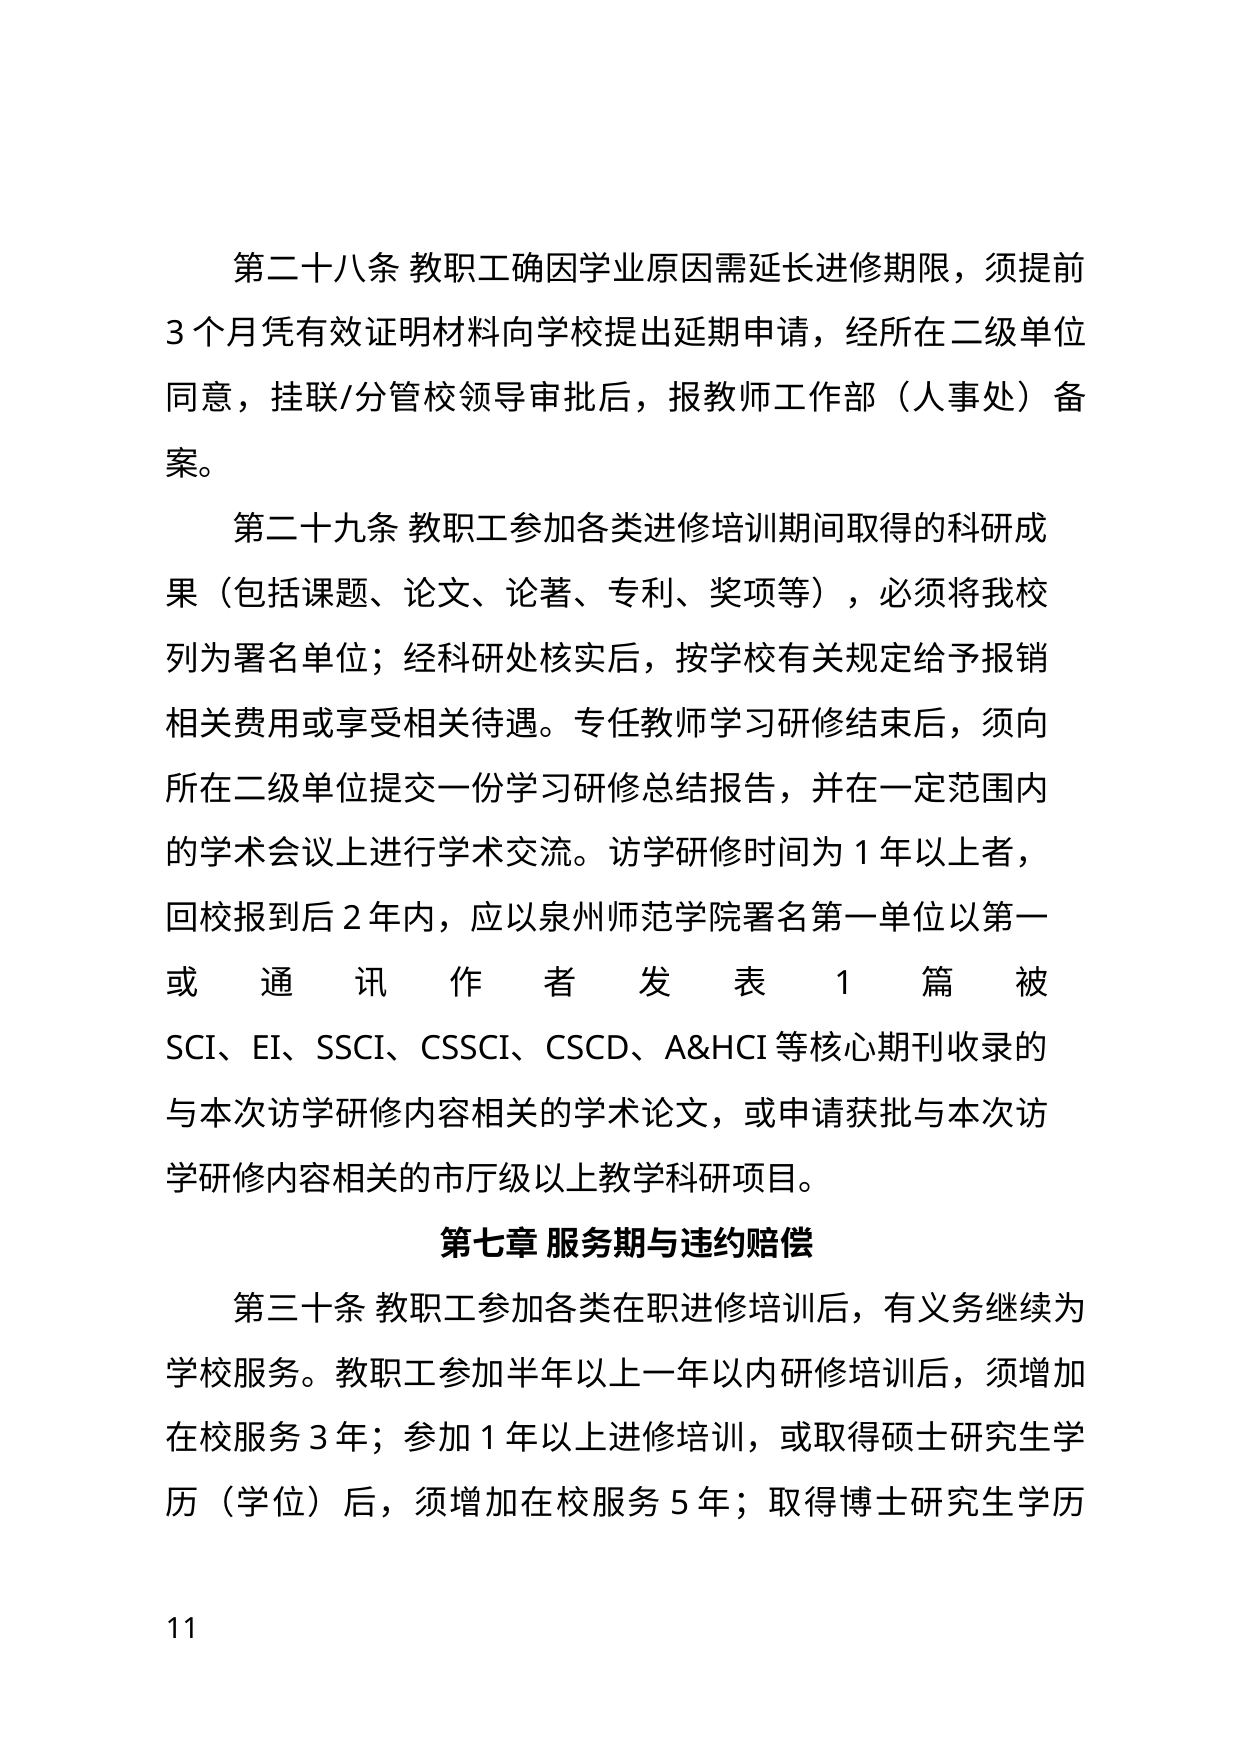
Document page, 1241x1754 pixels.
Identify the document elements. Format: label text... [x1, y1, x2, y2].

text 第二十九条 教职工参加各类进修培训期间取得的科研成果（包括课题、论文、论著、专利、奖项等），必须将我校列为署名单位；经科研处核实后，按学校有关规定给予报销相关费用或享受相关待遇。专任教师学习研修结束后，须向所在二级单位提交一份学习研修总结报告，并在一定范围内的学术会议上进行学术交流。访学研修时间为1年以上者，回校报到后2年内，应以泉州师范学院署名第一单位以第一或通讯作者发表1篇被SCI、EI、SSCI、CSSCI、CSCD、A&HCI等核心期刊收录的与本次访学研修内容相关的学术论文，或申请获批与本次访学研修内容相关的市厅级以上教学科研项目。 [165, 1134, 1049, 1208]
text 第七章 服务期与违约赔偿 [165, 1208, 1087, 1273]
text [165, 1273, 1087, 1533]
text 第二十九条 教职工参加各类进修培训期间取得的科研成果（包括课题、论文、论著、专利、奖项等），必须将我校列为署名单位；经科研处核实后，按学校有关规定给予报销相关费用或享受相关待遇。专任教师学习研修结束后，须向所在二级单位提交一份学习研修总结报告，并在一定范围内的学术会议上进行学术交流。访学研修时间为1年以上者，回校报到后2年内，应以泉州师范学院署名第一单位以第一或通讯作者发表1篇被SCI、EI、SSCI、CSSCI、CSCD、A&HCI等核心期刊收录的与本次访学研修内容相关的学术论文，或申请获批与本次访学研修内容相关的市厅级以上教学科研项目。 [165, 493, 1049, 1086]
text 第二十八条 教职工确因学业原因需延长进修期限，须提前3个月凭有效证明材料向学校提出延期申请，经所在二级单位同意，挂联/分管校领导审批后，报教师工作部（人事处）备案。 [165, 233, 1087, 493]
